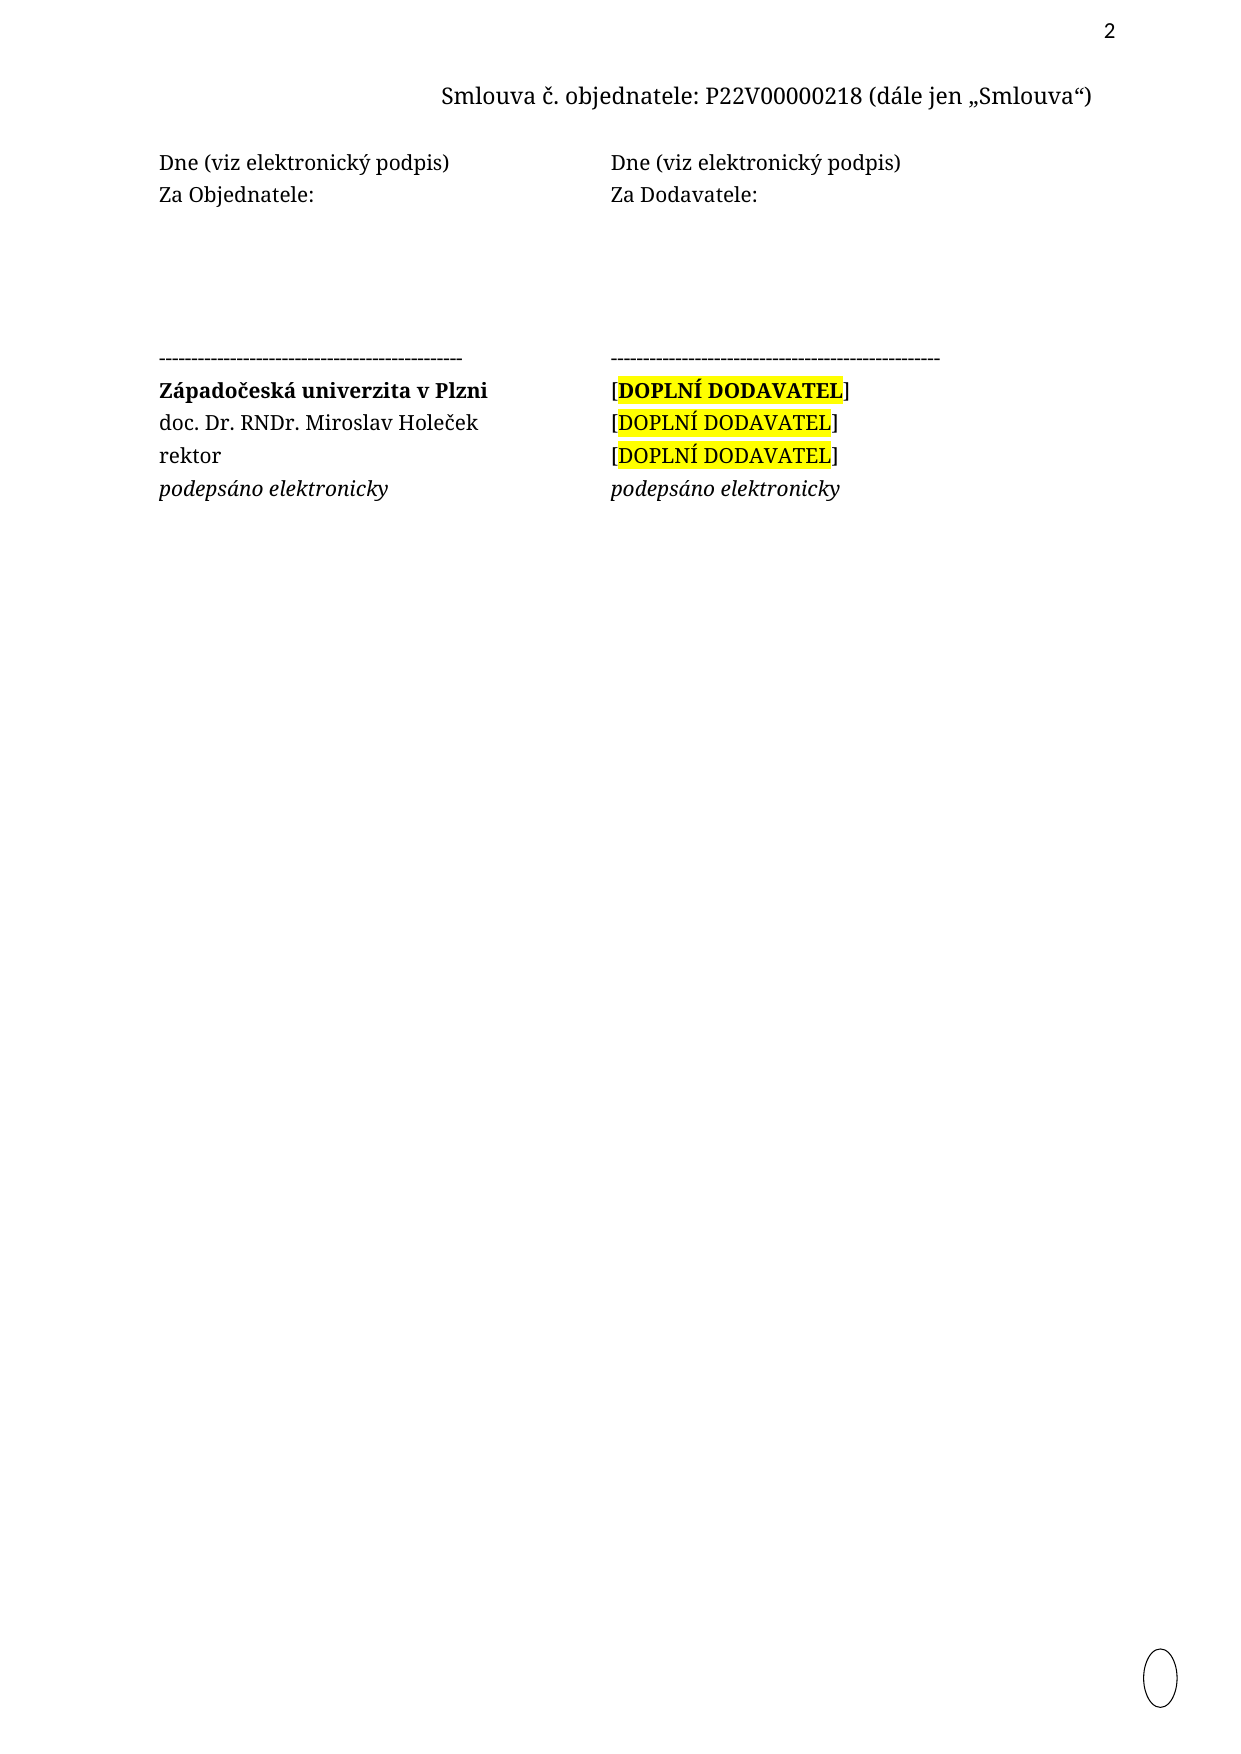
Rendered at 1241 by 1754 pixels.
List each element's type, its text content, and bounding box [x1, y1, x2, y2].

table_header Dne (viz elektronický podpis) Za Dodavatele: --------------------------------------------------- [DOPLNÍ DODAVATEL] [DOPLNÍ DODAVATEL] [DOPLNÍ DODAVATEL] podepsáno elektronicky [599, 148, 1051, 538]
table_header Dne (viz elektronický podpis) Za Objednatele: ----------------------------------------------- Západočeská univerzita v Plzni doc. Dr. RNDr. Miroslav Holeček rektor podepsáno elektronicky [148, 148, 599, 538]
